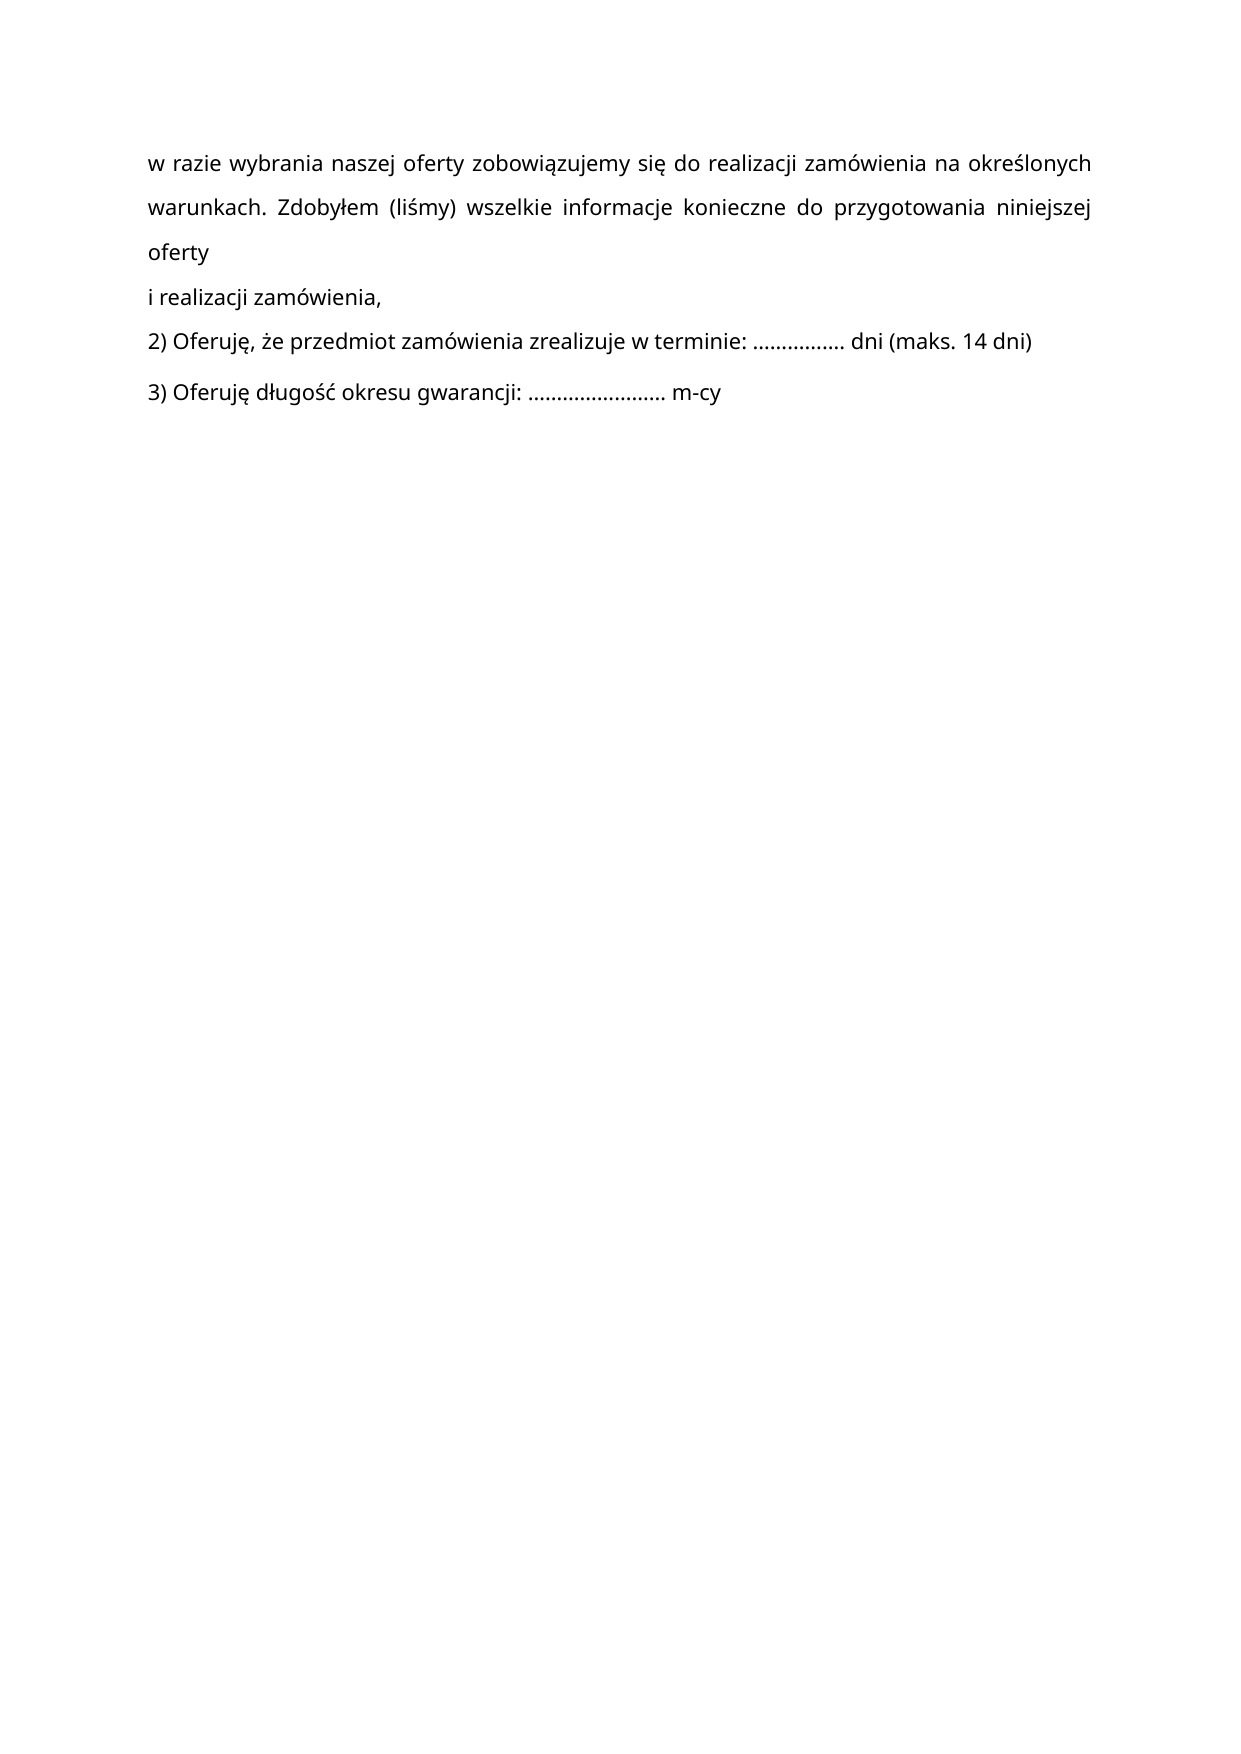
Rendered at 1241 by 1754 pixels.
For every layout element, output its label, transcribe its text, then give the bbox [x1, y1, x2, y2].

text 3) Oferuję długość okresu gwarancji: …………………… m-cy [148, 377, 1093, 407]
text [148, 148, 1093, 311]
text 2) Oferuję, że przedmiot zamówienia zrealizuje w terminie: ……………. dni (maks. 14 dni) [148, 326, 1093, 356]
